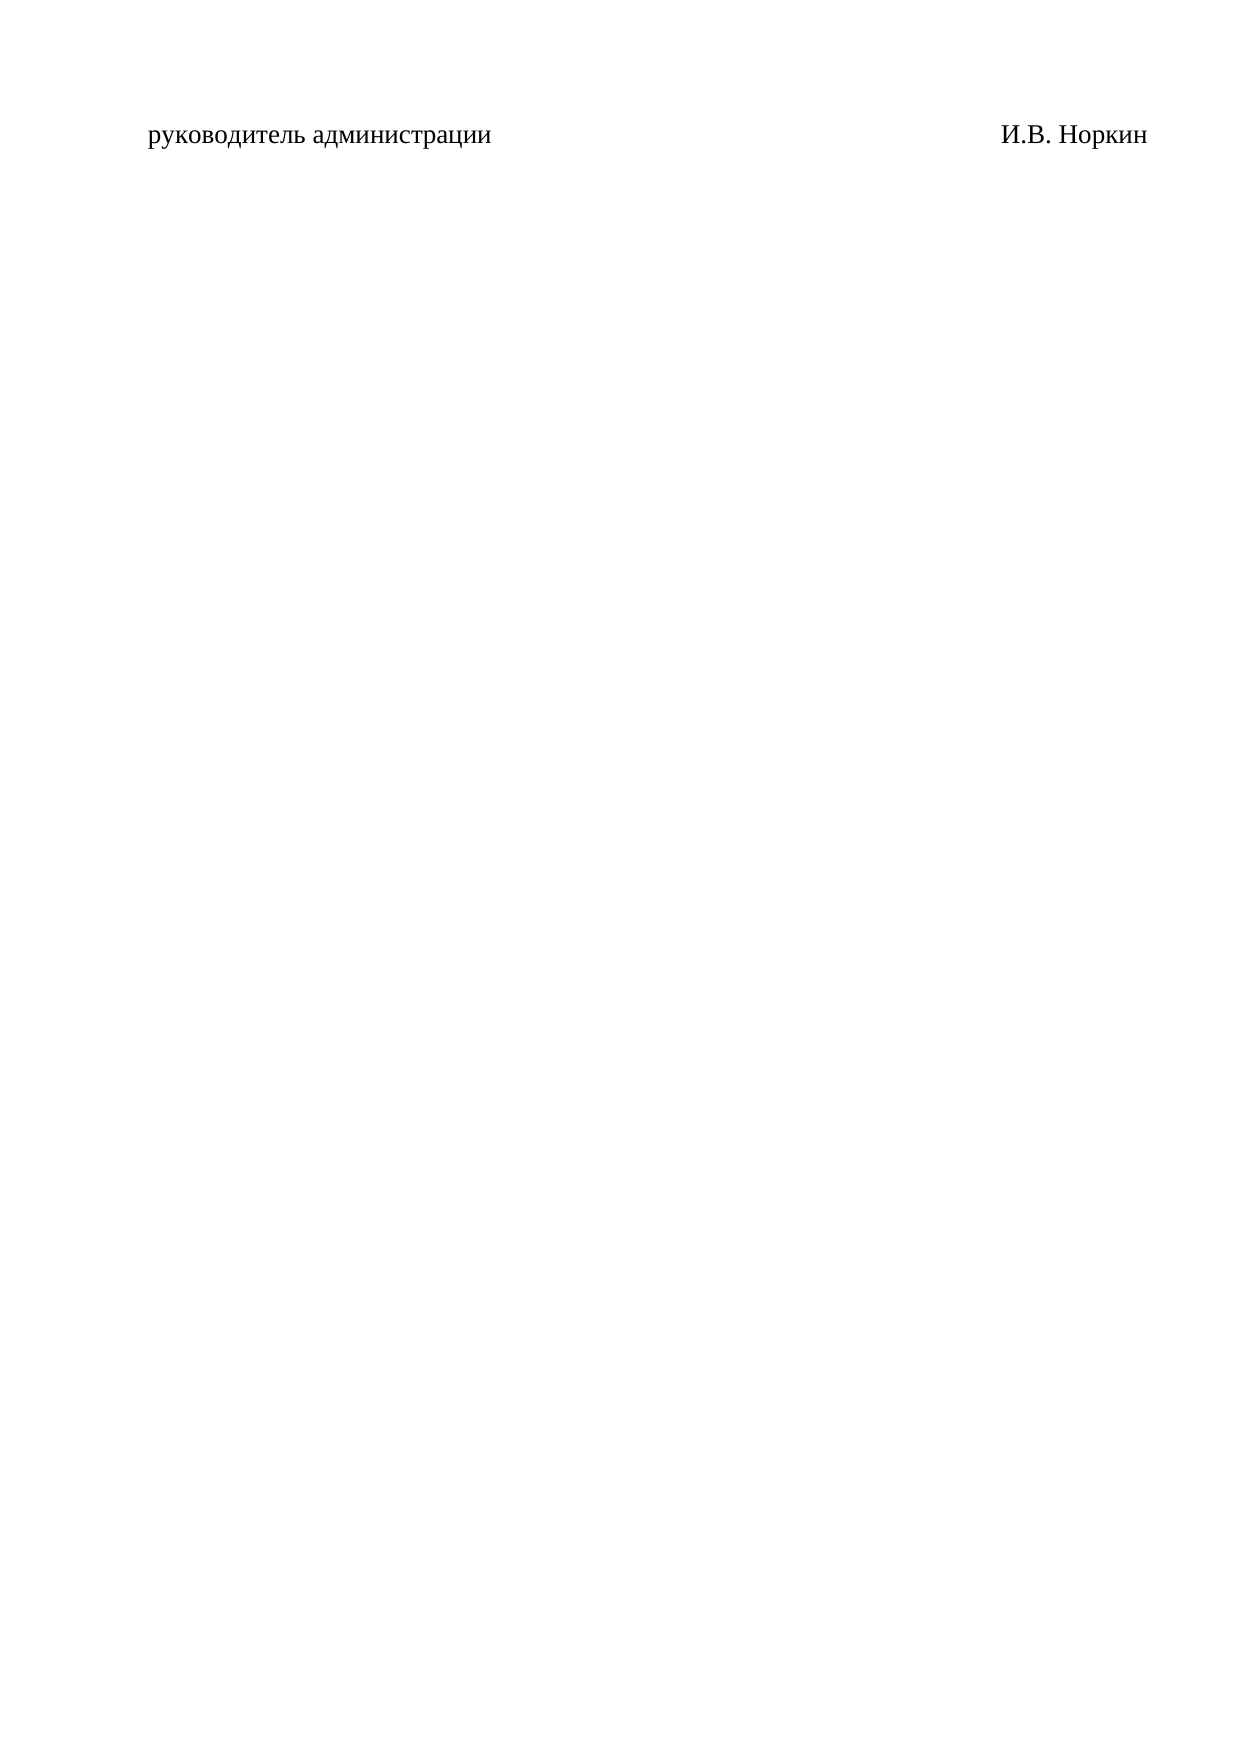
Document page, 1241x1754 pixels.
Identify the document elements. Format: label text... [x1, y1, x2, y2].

text руководитель администрации И.В. Норкин [148, 118, 1152, 149]
